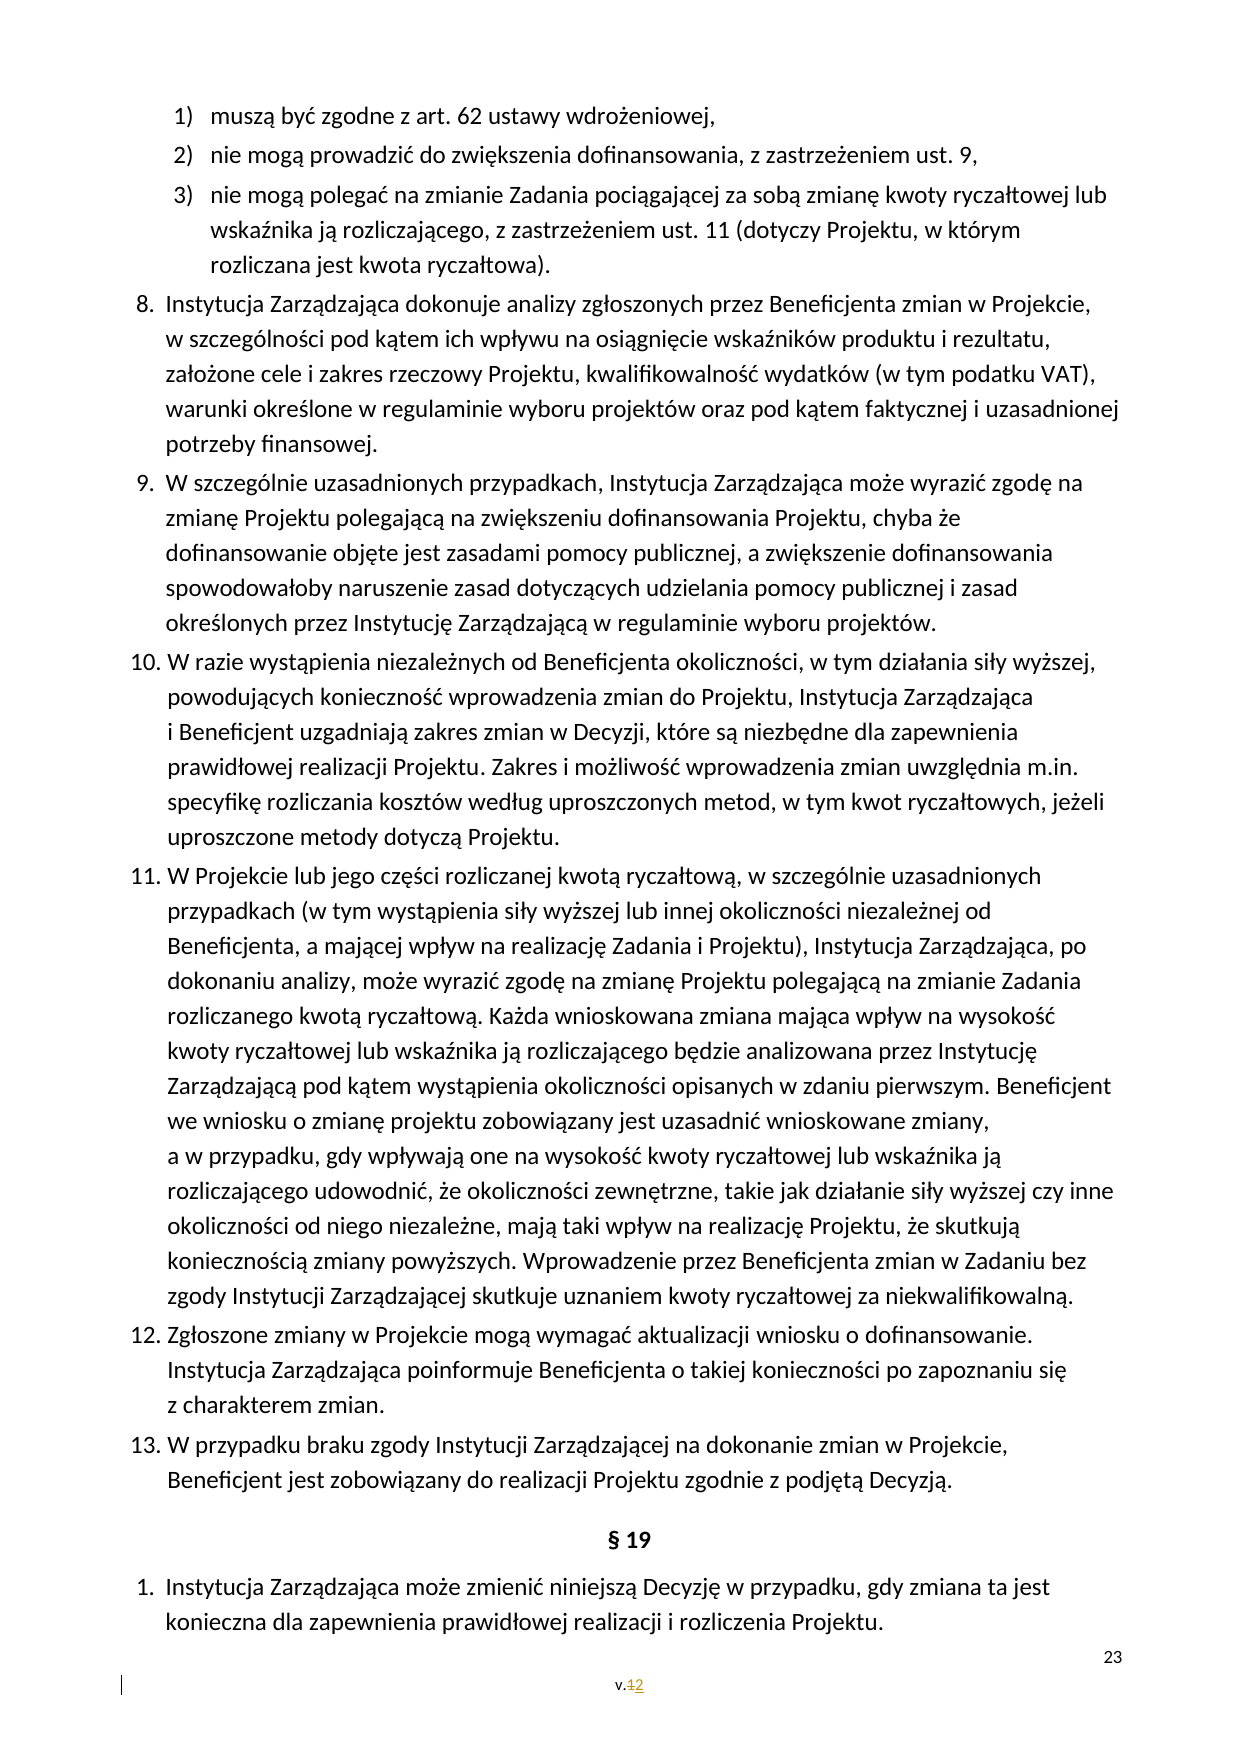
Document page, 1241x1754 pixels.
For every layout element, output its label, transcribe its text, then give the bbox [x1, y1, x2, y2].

list W razie wystąpienia niezależnych od Beneficjenta okoliczności, w tym działania siły wyższej, powodujących konieczność wprowadzenia zmian do Projektu, Instytucja Zarządzająca i Beneficjent uzgadniają zakres zmian w Decyzji, które są niezbędne dla zapewnienia prawidłowej realizacji Projektu. Zakres i możliwość wprowadzenia zmian uwzględnia m.in. specyfikę rozliczania kosztów według uproszczonych metod, w tym kwot ryczałtowych, jeżeli uproszczone metody dotyczą Projektu. [130, 646, 1122, 852]
list nie mogą prowadzić do zwiększenia dofinansowania, z zastrzeżeniem ust. 9, [173, 139, 1122, 170]
list Zgłoszone zmiany w Projekcie mogą wymagać aktualizacji wniosku o dofinansowanie. Instytucja Zarządzająca poinformuje Beneficjenta o takiej konieczności po zapoznaniu się z charakterem zmian. [130, 1319, 1122, 1420]
subtitle § 19 [136, 1524, 1122, 1554]
list Instytucja Zarządzająca dokonuje analizy zgłoszonych przez Beneficjenta zmian w Projekcie, w szczególności pod kątem ich wpływu na osiągnięcie wskaźników produktu i rezultatu, założone cele i zakres rzeczowy Projektu, kwalifikowalność wydatków (w tym podatku VAT), warunki określone w regulaminie wyboru projektów oraz pod kątem faktycznej i uzasadnionej potrzeby finansowej. [136, 288, 1122, 458]
list W przypadku braku zgody Instytucji Zarządzającej na dokonanie zmian w Projekcie, Beneficjent jest zobowiązany do realizacji Projektu zgodnie z podjętą Decyzją. [130, 1429, 1122, 1494]
list nie mogą polegać na zmianie Zadania pociągającej za sobą zmianę kwoty ryczałtowej lub wskaźnika ją rozliczającego, z zastrzeżeniem ust. 11 (dotyczy Projektu, w którym rozliczana jest kwota ryczałtowa). [173, 179, 1122, 279]
list Instytucja Zarządzająca może zmienić niniejszą Decyzję w przypadku, gdy zmiana ta jest konieczna dla zapewnienia prawidłowej realizacji i rozliczenia Projektu. [136, 1571, 1122, 1637]
list W Projekcie lub jego części rozliczanej kwotą ryczałtową, w szczególnie uzasadnionych przypadkach (w tym wystąpienia siły wyższej lub innej okoliczności niezależnej od Beneficjenta, a mającej wpływ na realizację Zadania i Projektu), Instytucja Zarządzająca, po dokonaniu analizy, może wyrazić zgodę na zmianę Projektu polegającą na zmianie Zadania rozliczanego kwotą ryczałtową. Każda wnioskowana zmiana mająca wpływ na wysokość kwoty ryczałtowej lub wskaźnika ją rozliczającego będzie analizowana przez Instytucję Zarządzającą pod kątem wystąpienia okoliczności opisanych w zdaniu pierwszym. Beneficjent we wniosku o zmianę projektu zobowiązany jest uzasadnić wnioskowane zmiany, a w przypadku, gdy wpływają one na wysokość kwoty ryczałtowej lub wskaźnika ją rozliczającego udowodnić, że okoliczności zewnętrzne, takie jak działanie siły wyższej czy inne okoliczności od niego niezależne, mają taki wpływ na realizację Projektu, że skutkują koniecznością zmiany powyższych. Wprowadzenie przez Beneficjenta zmian w Zadaniu bez zgody Instytucji Zarządzającej skutkuje uznaniem kwoty ryczałtowej za niekwalifikowalną. [130, 860, 1122, 1311]
list muszą być zgodne z art. 62 ustawy wdrożeniowej, [173, 100, 1122, 131]
list W szczególnie uzasadnionych przypadkach, Instytucja Zarządzająca może wyrazić zgodę na zmianę Projektu polegającą na zwiększeniu dofinansowania Projektu, chyba że dofinansowanie objęte jest zasadami pomocy publicznej, a zwiększenie dofinansowania spowodowałoby naruszenie zasad dotyczących udzielania pomocy publicznej i zasad określonych przez Instytucję Zarządzającą w regulaminie wyboru projektów. [136, 467, 1122, 638]
